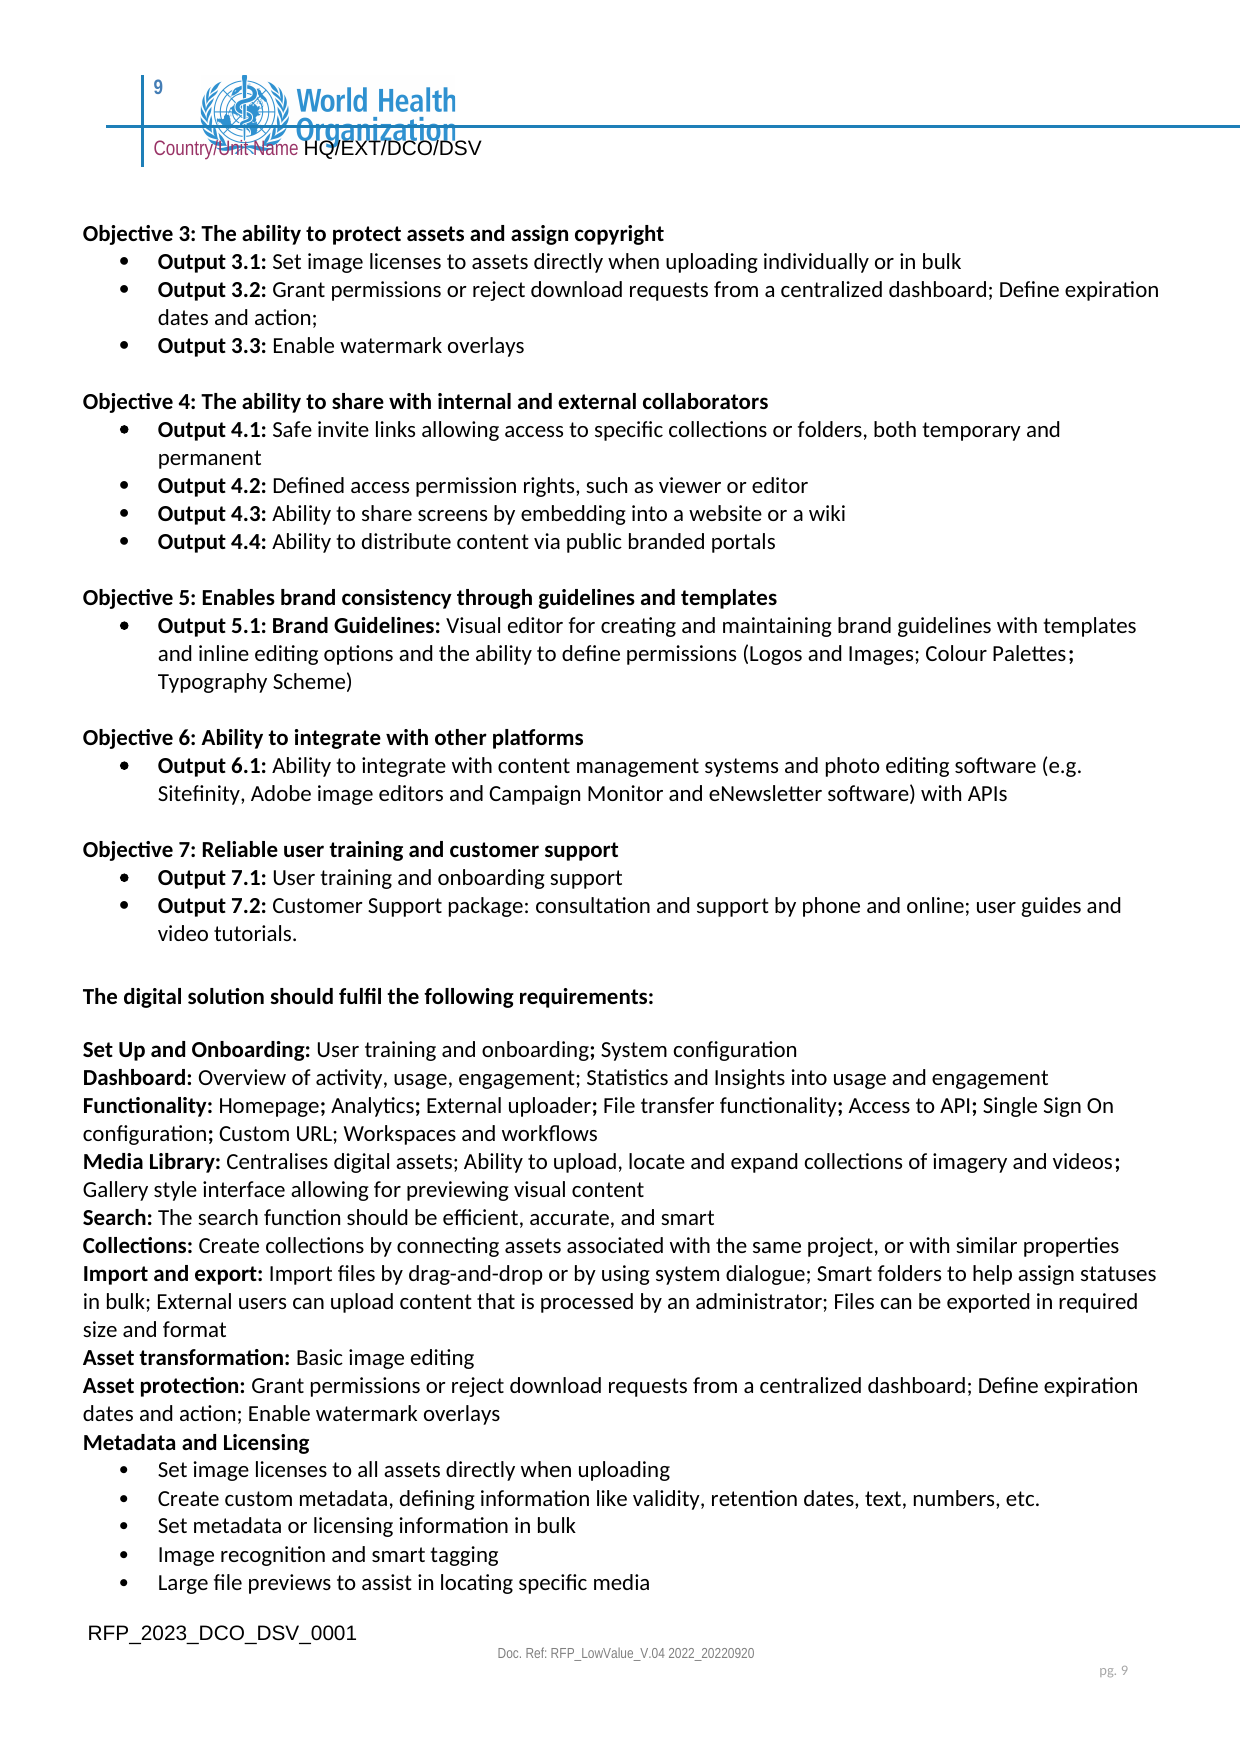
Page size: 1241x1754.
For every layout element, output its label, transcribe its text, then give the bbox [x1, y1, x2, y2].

picture [442, 142, 450, 153]
picture [390, 142, 398, 153]
list Output 3.1: Set image licenses to assets directly when uploading individually or in bulk [120, 247, 1169, 275]
text Dashboard: Overview of activity, usage, engagement; Statistics and Insights into usage and engagement [83, 1063, 1169, 1091]
list Large file previews to assist in locating specific media [120, 1568, 1169, 1596]
text Objective 5: Enables brand consistency through guidelines and templates [83, 583, 1169, 611]
list Create custom metadata, defining information like validity, retention dates, text, numbers, etc. [120, 1484, 1169, 1512]
text Asset transformation: Basic image editing [83, 1343, 1169, 1372]
text Collections: Create collections by connecting assets associated with the same project, or with similar properties [83, 1231, 1169, 1259]
list Output 7.2: Customer Support package: consultation and support by phone and online; user guides and video tutorials. [120, 892, 1169, 948]
list Set image licenses to all assets directly when uploading [120, 1456, 1169, 1484]
text Media Library: Centralises digital assets; Ability to upload, locate and expand collections of imagery and videos; Gallery style interface allowing for previewing visual content [83, 1147, 1169, 1203]
text Search: The search function should be efficient, accurate, and smart [83, 1203, 1169, 1231]
list Image recognition and smart tagging [120, 1540, 1169, 1568]
list Output 3.2: Grant permissions or reject download requests from a centralized dashboard; Define expiration dates and action; [120, 275, 1169, 331]
picture [202, 145, 207, 154]
text Metadata and Licensing [83, 1428, 1169, 1456]
picture [321, 142, 331, 154]
text The digital solution should fulfil the following requirements: [83, 982, 1169, 1010]
text Objective 7: Reliable user training and customer support [83, 836, 1169, 863]
list Output 3.3: Enable watermark overlays [120, 331, 1169, 359]
list Output 4.2: Defined access permission rights, such as viewer or editor [120, 471, 1169, 499]
list Output 4.4: Ability to distribute content via public branded portals [120, 527, 1169, 555]
picture [200, 75, 456, 125]
text Objective 4: The ability to share with internal and external collaborators [83, 387, 1169, 415]
text Import and export: Import files by drag-and-drop or by using system dialogue; Smart folders to help assign statuses in bulk; External users can upload content that is processed by an administrator; Files can be exported in required size and format [83, 1259, 1169, 1343]
list Output 5.1: Brand Guidelines: Visual editor for creating and maintaining brand guidelines with templates and inline editing options and the ability to define permissions (Logos and Images; Colour Palettes; Typography Scheme) [120, 611, 1169, 695]
text Objective 3: The ability to protect assets and assign copyright [83, 219, 1169, 247]
text Functionality: Homepage; Analytics; External uploader; File transfer functionality; Access to API; Single Sign On configuration; Custom URL; Workspaces and workflows [83, 1091, 1169, 1147]
list Output 7.1: User training and onboarding support [120, 863, 1169, 892]
text Objective 6: Ability to integrate with other platforms [83, 723, 1169, 751]
text Set Up and Onboarding: User training and onboarding; System configuration [83, 1035, 1169, 1063]
list Output 6.1: Ability to integrate with content management systems and photo editing software (e.g. Sitefinity, Adobe image editors and Campaign Monitor and eNewsletter software) with APIs [120, 751, 1169, 807]
picture [256, 144, 261, 154]
text Asset protection: Grant permissions or reject download requests from a centralized dashboard; Define expiration dates and action; Enable watermark overlays [83, 1372, 1169, 1428]
list Output 4.3: Ability to share screens by embedding into a website or a wiki [120, 499, 1169, 527]
picture [307, 148, 314, 154]
picture [419, 142, 429, 154]
picture [200, 128, 456, 154]
list Set metadata or licensing information in bulk [120, 1512, 1169, 1540]
list Output 4.1: Safe invite links allowing access to specific collections or folders, both temporary and permanent [120, 415, 1169, 471]
